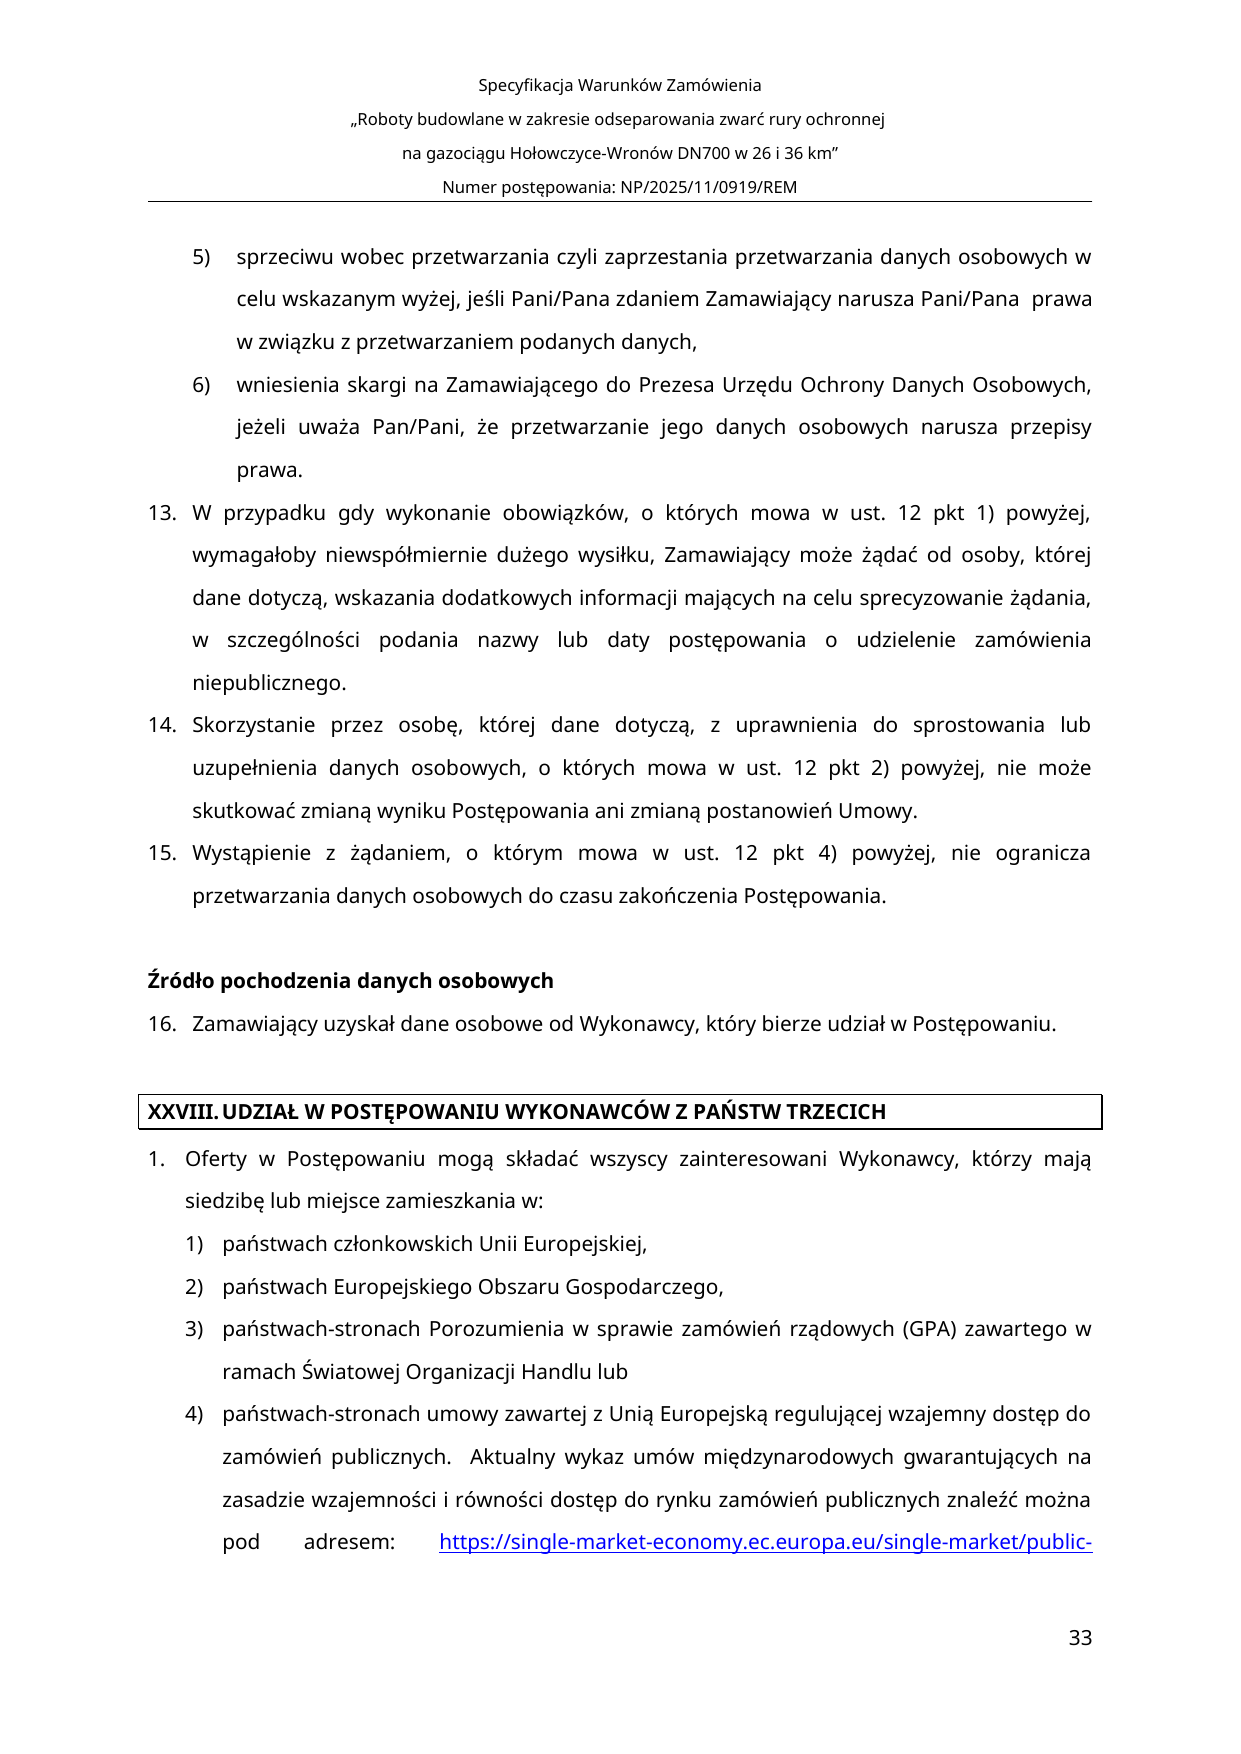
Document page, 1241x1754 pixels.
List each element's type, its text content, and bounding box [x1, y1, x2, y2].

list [185, 1399, 1092, 1556]
list Oferty w Postępowaniu mogą składać wszyscy zainteresowani Wykonawcy, którzy mają siedzibę lub miejsce zamieszkania w: [148, 1144, 1092, 1215]
list Skorzystanie przez osobę, której dane dotyczą, z uprawnienia do sprostowania lub uzupełnienia danych osobowych, o których mowa w ust. 12 pkt 2) powyżej, nie może skutkować zmianą wyniku Postępowania ani zmianą postanowień Umowy. [148, 711, 1092, 824]
text Źródło pochodzenia danych osobowych [148, 966, 1092, 995]
list W przypadku gdy wykonanie obowiązków, o których mowa w ust. 12 pkt 1) powyżej, wymagałoby niewspółmiernie dużego wysiłku, Zamawiający może żądać od osoby, której dane dotyczą, wskazania dodatkowych informacji mających na celu sprecyzowanie żądania, w szczególności podania nazwy lub daty postępowania o udzielenie zamówienia niepublicznego. [148, 498, 1092, 696]
list państwach-stronach Porozumienia w sprawie zamówień rządowych (GPA) zawartego w ramach Światowej Organizacji Handlu lub [185, 1314, 1092, 1385]
list wniesienia skargi na Zamawiającego do Prezesa Urzędu Ochrony Danych Osobowych, jeżeli uważa Pan/Pani, że przetwarzanie jego danych osobowych narusza przepisy prawa. [192, 370, 1092, 483]
list państwach Europejskiego Obszaru Gospodarczego, [185, 1272, 1092, 1300]
list Zamawiający uzyskał dane osobowe od Wykonawcy, który bierze udział w Postępowaniu. [148, 1009, 1092, 1037]
list UDZIAŁ W POSTĘPOWANIU WYKONAWCÓW Z PAŃSTW TRZECICH [139, 1095, 1101, 1128]
list Wystąpienie z żądaniem, o którym mowa w ust. 12 pkt 4) powyżej, nie ogranicza przetwarzania danych osobowych do czasu zakończenia Postępowania. [148, 838, 1092, 909]
list sprzeciwu wobec przetwarzania czyli zaprzestania przetwarzania danych osobowych w celu wskazanym wyżej, jeśli Pani/Pana zdaniem Zamawiający narusza Pani/Pana prawa w związku z przetwarzaniem podanych danych, [192, 242, 1092, 356]
list państwach członkowskich Unii Europejskiej, [185, 1229, 1092, 1258]
